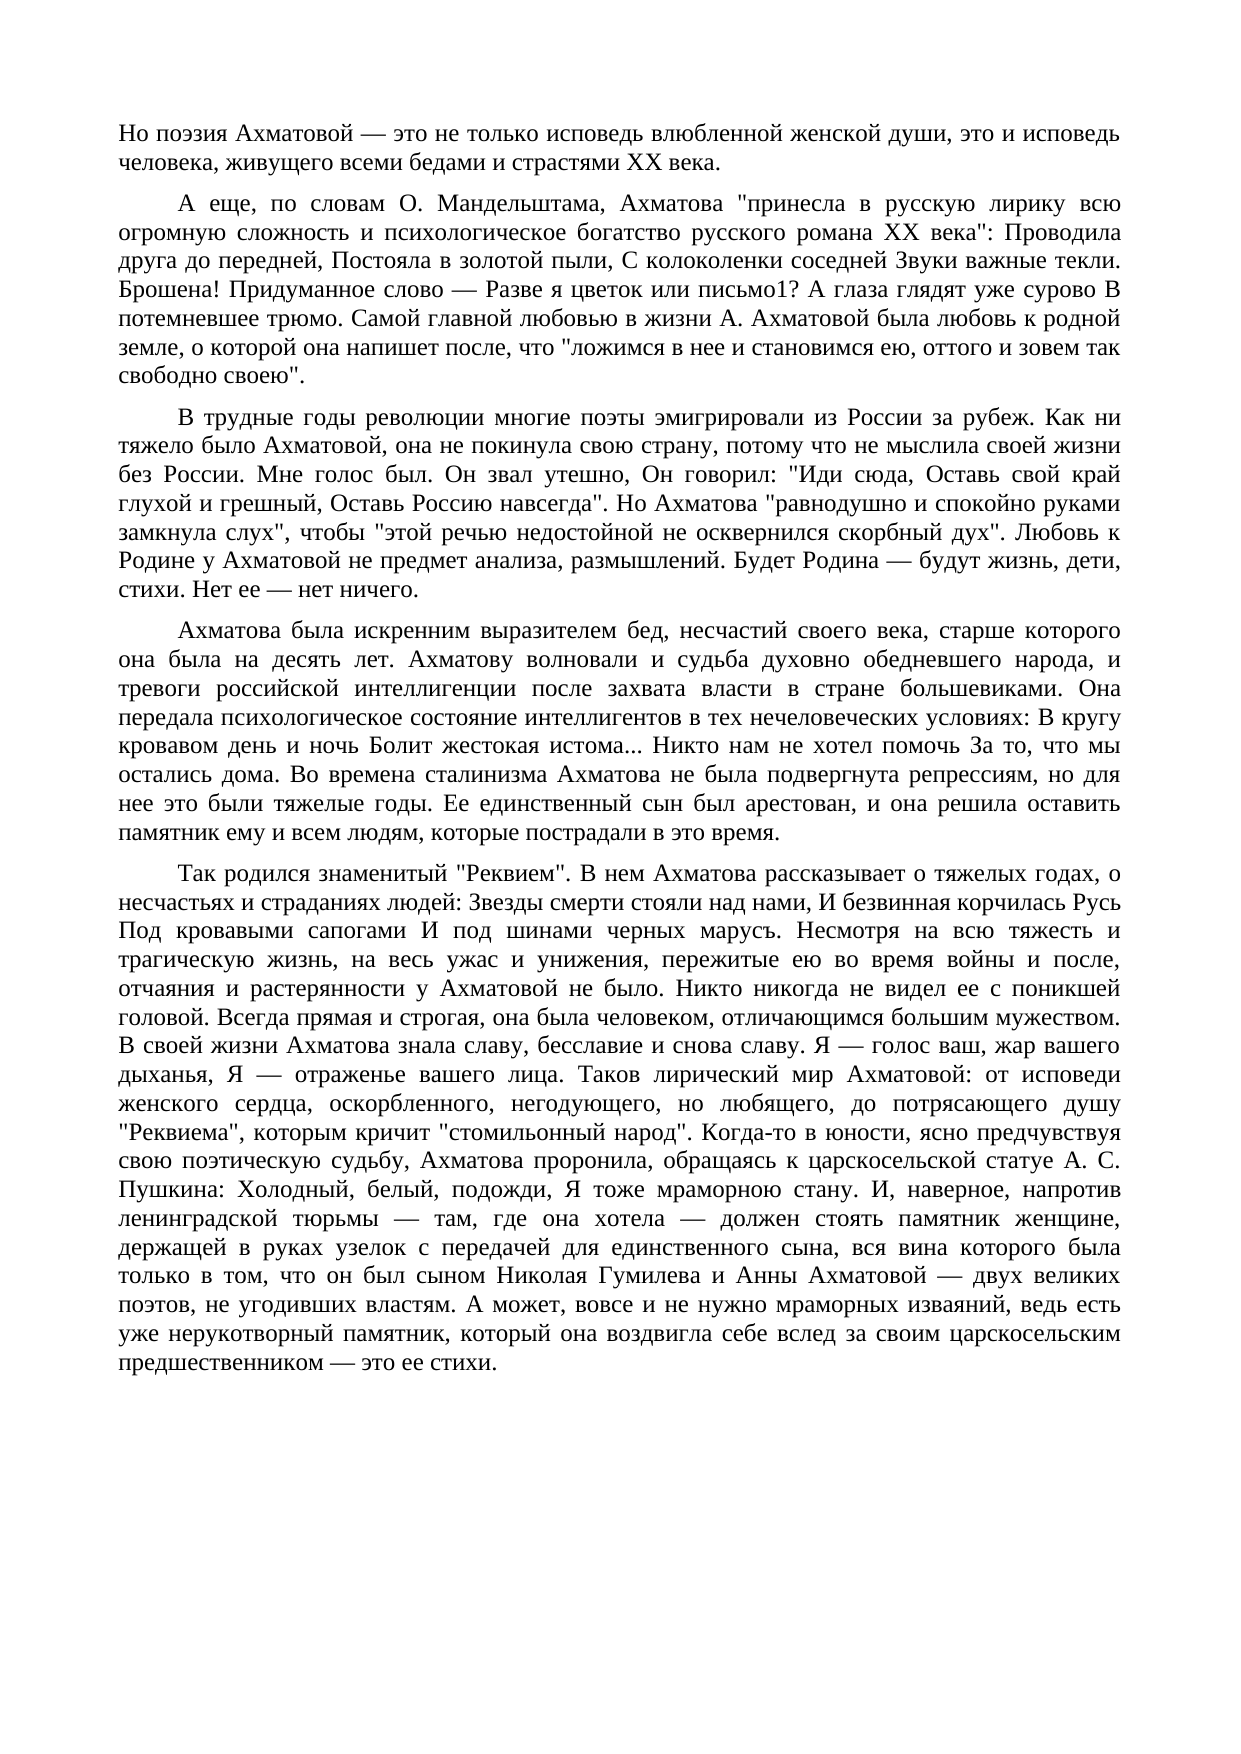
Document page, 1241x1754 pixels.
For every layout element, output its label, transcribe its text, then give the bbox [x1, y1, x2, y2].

text А еще, по словам О. Мандельштама, Ахматова "принесла в русскую лирику всю огромную сложность и психологическое богатство русского романа XX века": Проводила друга до передней, Постояла в золотой пыли, С колоколенки соседней Звуки важные текли. Брошена! Придуманное слово — Разве я цветок или письмо1? А глаза глядят уже сурово В потемневшее трюмо. Самой главной любовью в жизни А. Ахматовой была любовь к родной земле, о которой она напишет после, что "ложимся в нее и становимся ею, оттого и зовем так свободно своею". [118, 188, 1122, 389]
text Ахматова была искренним выразителем бед, несчастий своего века, старше которого она была на десять лет. Ахматову волновали и судьба духовно обедневшего народа, и тревоги российской интеллигенции после захвата власти в стране большевиками. Она передала психологическое состояние интеллигентов в тех нечеловеческих условиях: В кругу кровавом день и ночь Болит жестокая истома... Никто нам не хотел помочь За то, что мы остались дома. Во времена сталинизма Ахматова не была подвергнута репрессиям, но для нее это были тяжелые годы. Ее единственный сын был арестован, и она решила оставить памятник ему и всем людям, которые пострадали в это время. [118, 616, 1122, 846]
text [118, 118, 1122, 176]
text В трудные годы революции многие поэты эмигрировали из России за рубеж. Как ни тяжело было Ахматовой, она не покинула свою страну, потому что не мыслила своей жизни без России. Мне голос был. Он звал утешно, Он говорил: "Иди сюда, Оставь свой край глухой и грешный, Оставь Россию навсегда". Но Ахматова "равнодушно и спокойно руками замкнула слух", чтобы "этой речью недостойной не осквернился скорбный дух". Любовь к Родине у Ахматовой не предмет анализа, размышлений. Будет Родина — будут жизнь, дети, стихи. Нет ее — нет ничего. [118, 402, 1122, 603]
text Так родился знаменитый "Реквием". В нем Ахматова рассказывает о тяжелых годах, о несчастьях и страданиях людей: Звезды смерти стояли над нами, И безвинная корчилась Русь Под кровавыми сапогами И под шинами черных марусъ. Несмотря на всю тяжесть и трагическую жизнь, на весь ужас и унижения, пережитые ею во время войны и после, отчаяния и растерянности у Ахматовой не было. Никто никогда не видел ее с поникшей головой. Всегда прямая и строгая, она была человеком, отличающимся большим мужеством. В своей жизни Ахматова знала славу, бесславие и снова славу. Я — голос ваш, жар вашего дыханья, Я — отраженье вашего лица. Таков лирический мир Ахматовой: от исповеди женского сердца, оскорбленного, негодующего, но любящего, до потрясающего душу "Реквиема", которым кричит "стомильонный народ". Когда-то в юности, ясно предчувствуя свою поэтическую судьбу, Ахматова проронила, обращаясь к царскосельской статуе А. С. Пушкина: Холодный, белый, подожди, Я тоже мраморною стану. И, наверное, напротив ленинградской тюрьмы — там, где она хотела — должен стоять памятник женщине, держащей в руках узелок с передачей для единственного сына, вся вина которого была только в том, что он был сыном Николая Гумилева и Анны Ахматовой — двух великих поэтов, не угодивших властям. А может, вовсе и не нужно мраморных изваяний, ведь есть уже нерукотворный памятник, который она воздвигла себе вслед за своим царскосельским предшественником — это ее стихи. [118, 858, 1122, 1376]
